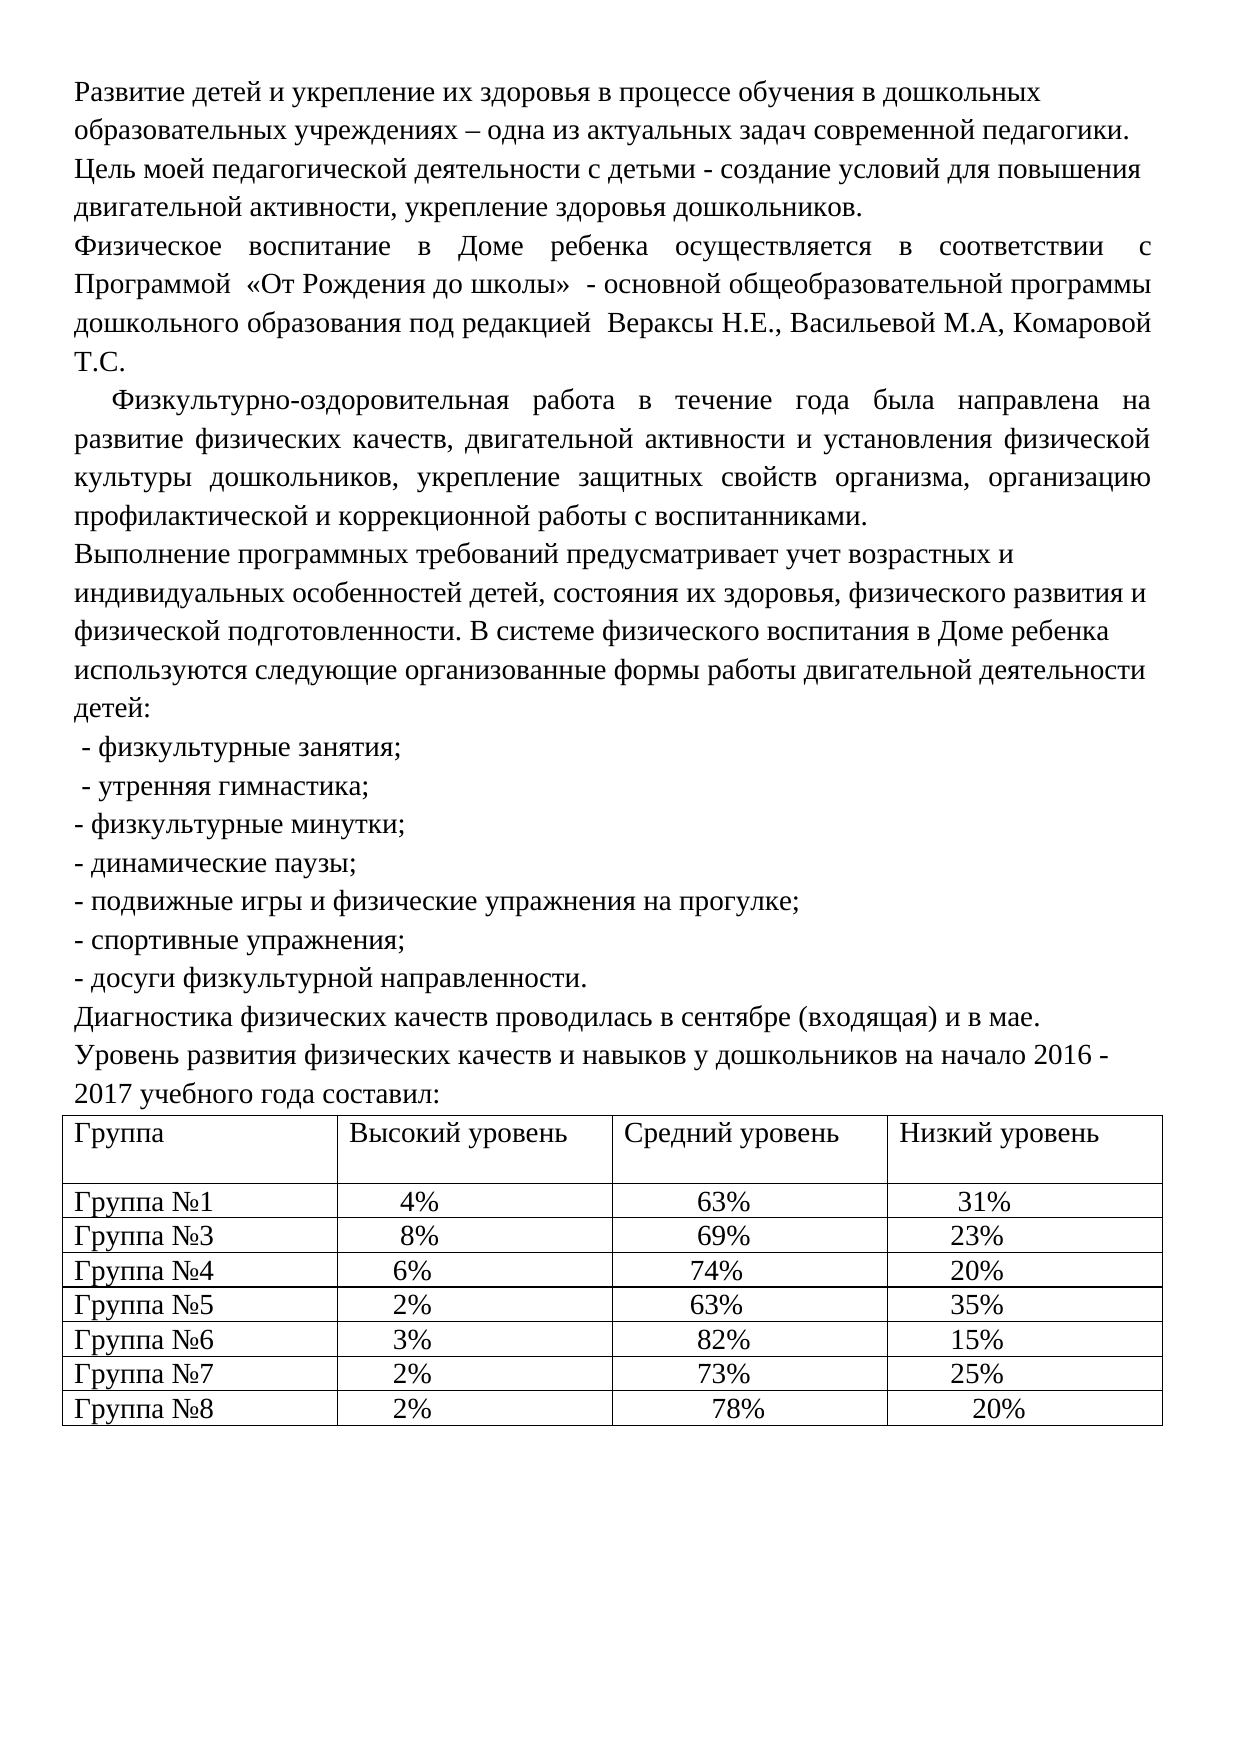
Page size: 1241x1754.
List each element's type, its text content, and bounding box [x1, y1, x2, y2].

text - физкультурные минутки; [74, 806, 1152, 840]
table_cell 6% [338, 1253, 612, 1286]
table_cell Группа №4 [63, 1253, 337, 1286]
table_cell 15% [888, 1322, 1162, 1356]
table_cell 35% [888, 1288, 1162, 1321]
table_cell 82% [613, 1322, 887, 1356]
text Развитие детей и укрепление их здоровья в процессе обучения в дошкольных образовательных учреждениях – одна из актуальных задач современной педагогики. Цель моей педагогической деятельности с детьми - создание условий для повышения двигательной активности, укрепление здоровья дошкольников. [74, 74, 1152, 223]
text - подвижные игры и физические упражнения на прогулке; [74, 883, 1152, 917]
table_cell 23% [888, 1218, 1162, 1252]
table_cell 25% [888, 1357, 1162, 1390]
table_cell Группа №7 [63, 1357, 337, 1390]
table_cell 3% [338, 1322, 612, 1356]
table_cell 69% [613, 1218, 887, 1252]
table_cell 2% [338, 1391, 612, 1425]
text Выполнение программных требований предусматривает учет возрастных и индивидуальных особенностей детей, состояния их здоровья, физического развития и физической подготовленности. В системе физического воспитания в Доме ребенка используются следующие организованные формы работы двигательной деятельности детей: [74, 536, 1152, 724]
table_cell 20% [888, 1391, 1162, 1425]
text - спортивные упражнения; [74, 922, 1152, 955]
text - досуги физкультурной направленности. [74, 960, 1152, 994]
text Диагностика физических качеств проводилась в сентябре (входящая) и в мае. Уровень развития физических качеств и навыков у дошкольников на начало 2016 -2017 учебного года составил: [74, 999, 1152, 1109]
table_header Высокий уровень [338, 1116, 612, 1183]
table_cell 2% [338, 1357, 612, 1390]
text - утренняя гимнастика; [74, 768, 1152, 801]
table_header Группа [63, 1116, 337, 1183]
table_cell Группа №8 [63, 1391, 337, 1425]
text Физкультурно-оздоровительная работа в течение года была направлена на развитие физических качеств, двигательной активности и установления физической культуры дошкольников, укрепление защитных свойств организма, организацию профилактической и коррекционной работы с воспитанниками. [74, 382, 1152, 531]
table_cell 20% [888, 1253, 1162, 1286]
table_cell 73% [613, 1357, 887, 1390]
table_cell 63% [613, 1184, 887, 1217]
table_cell 74% [613, 1253, 887, 1286]
text Физическое воспитание в Доме ребенка осуществляется в соответствии с Программой «От Рождения до школы» - основной общеобразовательной программы дошкольного образования под редакцией Вераксы Н.Е., Васильевой М.А, Комаровой Т.С. [74, 228, 1152, 377]
table_cell 31% [888, 1184, 1162, 1217]
table_header Средний уровень [613, 1116, 887, 1183]
table_cell Группа №5 [63, 1288, 337, 1321]
table_header Низкий уровень [888, 1116, 1162, 1183]
table_cell 63% [613, 1288, 887, 1321]
table_cell Группа №3 [63, 1218, 337, 1252]
text - динамические паузы; [74, 845, 1152, 878]
table_cell 4% [338, 1184, 612, 1217]
table_cell 8% [338, 1218, 612, 1252]
table_cell Группа №1 [63, 1184, 337, 1217]
text - физкультурные занятия; [74, 729, 1152, 763]
table_cell 2% [338, 1288, 612, 1321]
table_cell 78% [613, 1391, 887, 1425]
table_cell Группа №6 [63, 1322, 337, 1356]
